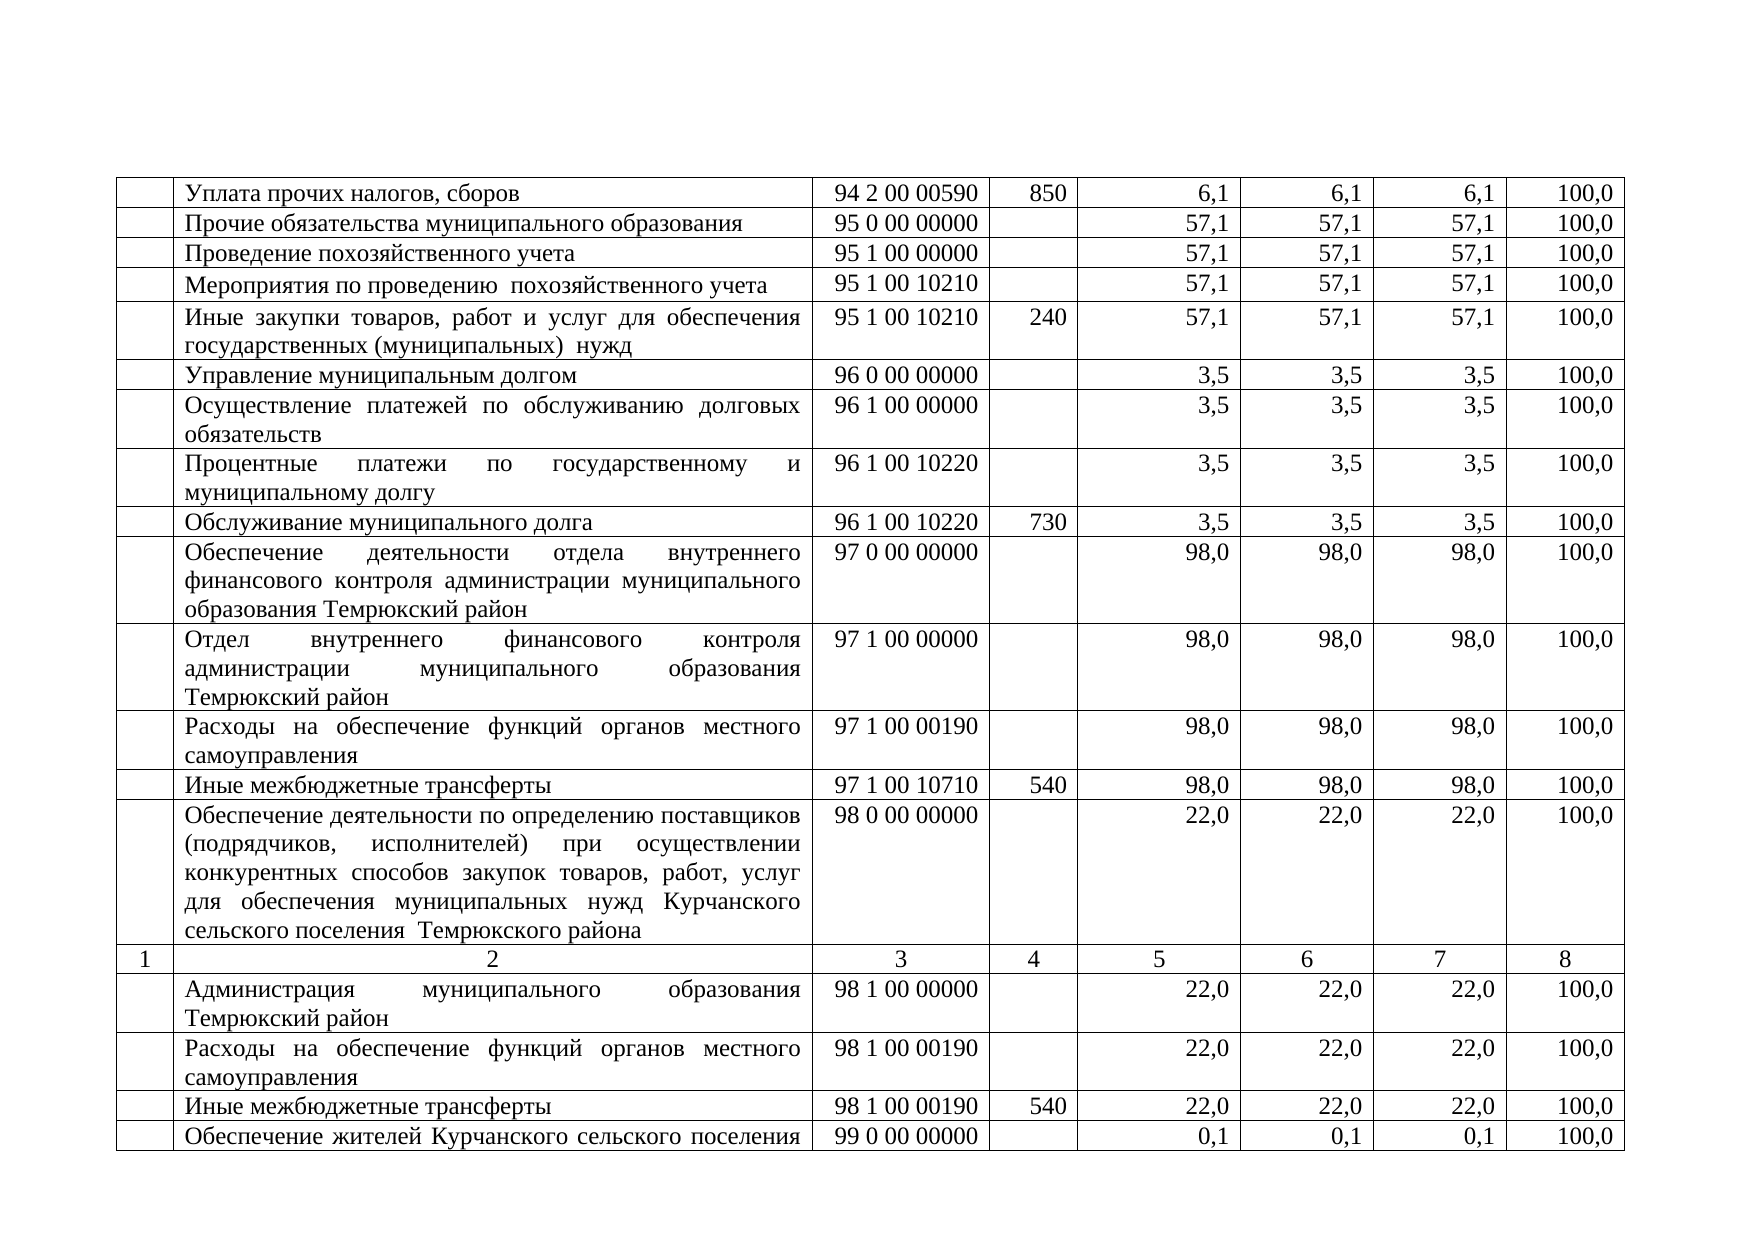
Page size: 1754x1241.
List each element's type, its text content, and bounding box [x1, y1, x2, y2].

table_cell Обеспечение деятельности по определению поставщиков (подрядчиков, исполнителей) при осуществлении конкурентных способов закупок товаров, работ, услуг для обеспечения муниципальных нужд Курчанского сельского поселения Темрюкского района [174, 800, 812, 943]
table_cell [117, 360, 173, 389]
table_cell Иные межбюджетные трансферты [174, 1091, 812, 1120]
table_cell Проведение похозяйственного учета [174, 238, 812, 267]
table_cell 22,0 [1241, 800, 1373, 943]
table_cell [117, 507, 173, 536]
table_cell 95 1 00 10210 [813, 268, 989, 301]
table_cell 22,0 [1078, 1033, 1240, 1090]
table_cell [990, 268, 1077, 301]
table_cell 98,0 [1078, 537, 1240, 623]
table_cell 57,1 [1241, 268, 1373, 301]
table_cell 3,5 [1241, 449, 1373, 506]
table_cell 3,5 [1078, 360, 1240, 389]
table_cell 98 0 00 00000 [813, 800, 989, 943]
table_cell Отдел внутреннего финансового контроля администрации муниципального образования Темрюкский район [174, 624, 812, 710]
table_cell 97 1 00 00190 [813, 711, 989, 769]
table_cell 96 1 00 00000 [813, 390, 989, 447]
table_cell 98 1 00 00000 [813, 974, 989, 1032]
table_cell 0,1 [1241, 1121, 1373, 1150]
table_cell 2 [174, 945, 812, 973]
table_cell 98,0 [1241, 711, 1373, 769]
table_cell Осуществление платежей по обслуживанию долговых обязательств [174, 390, 812, 447]
table_cell 6,1 [1241, 178, 1373, 207]
table_cell 100,0 [1507, 268, 1624, 301]
table_cell 730 [990, 507, 1077, 536]
table_cell 94 2 00 00590 [813, 178, 989, 207]
table_cell 95 0 00 00000 [813, 208, 989, 237]
table_cell 3,5 [1374, 360, 1506, 389]
table_cell 97 1 00 10710 [813, 770, 989, 799]
table_cell [117, 770, 173, 799]
table_cell 96 1 00 10220 [813, 507, 989, 536]
table_cell [117, 537, 173, 623]
table_cell 96 0 00 00000 [813, 360, 989, 389]
table_cell 98,0 [1374, 624, 1506, 710]
table_cell [990, 974, 1077, 1032]
table_cell Процентные платежи по государственному и муниципальному долгу [174, 449, 812, 506]
table_cell 22,0 [1078, 1091, 1240, 1120]
table_cell [990, 360, 1077, 389]
table_cell [117, 1033, 173, 1090]
table_cell 22,0 [1078, 800, 1240, 943]
table_cell 99 0 00 00000 [813, 1121, 989, 1150]
table_cell 3,5 [1241, 507, 1373, 536]
table_cell 57,1 [1078, 302, 1240, 359]
table_cell 3,5 [1374, 449, 1506, 506]
table_cell 4 [990, 945, 1077, 973]
table_cell 22,0 [1078, 974, 1240, 1032]
table_cell 98 1 00 00190 [813, 1091, 989, 1120]
table_cell [990, 537, 1077, 623]
table_cell 6,1 [1374, 178, 1506, 207]
table_cell 22,0 [1374, 1091, 1506, 1120]
table_cell Иные межбюджетные трансферты [174, 770, 812, 799]
table_cell [117, 268, 173, 301]
table_cell 57,1 [1078, 268, 1240, 301]
table_cell 540 [990, 770, 1077, 799]
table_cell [174, 1121, 812, 1150]
table_cell Уплата прочих налогов, сборов [174, 178, 812, 207]
table_cell 57,1 [1374, 238, 1506, 267]
table_cell 240 [990, 302, 1077, 359]
table_cell 98,0 [1241, 537, 1373, 623]
table_cell 95 1 00 00000 [813, 238, 989, 267]
table_cell 22,0 [1241, 974, 1373, 1032]
table_cell 57,1 [1078, 238, 1240, 267]
table_cell [117, 1121, 173, 1150]
table_cell 57,1 [1374, 268, 1506, 301]
table_cell 98,0 [1241, 624, 1373, 710]
table_cell 6 [1241, 945, 1373, 973]
table_cell 0,1 [1078, 1121, 1240, 1150]
table_cell [117, 238, 173, 267]
table_cell 3,5 [1374, 390, 1506, 447]
table_cell [117, 390, 173, 447]
table_cell 100,0 [1507, 1091, 1624, 1120]
table_cell 3,5 [1078, 390, 1240, 447]
table_cell Администрация муниципального образования Темрюкский район [174, 974, 812, 1032]
table_cell 22,0 [1374, 800, 1506, 943]
table_cell 57,1 [1078, 208, 1240, 237]
table_cell [117, 624, 173, 710]
table_cell 3,5 [1078, 507, 1240, 536]
table_cell 57,1 [1374, 208, 1506, 237]
table_cell 100,0 [1507, 390, 1624, 447]
table_cell [117, 800, 173, 943]
table_cell [117, 208, 173, 237]
table_cell 7 [1374, 945, 1506, 973]
table_cell 100,0 [1507, 360, 1624, 389]
table_cell 5 [1078, 945, 1240, 973]
table_cell 98,0 [1078, 624, 1240, 710]
table_cell 96 1 00 10220 [813, 449, 989, 506]
table_cell 98,0 [1078, 770, 1240, 799]
table_cell 1 [117, 945, 173, 973]
table_cell 100,0 [1507, 449, 1624, 506]
table_cell 100,0 [1507, 711, 1624, 769]
table_cell 100,0 [1507, 302, 1624, 359]
table_cell [990, 449, 1077, 506]
table_cell 100,0 [1507, 537, 1624, 623]
table_cell 98 1 00 00190 [813, 1033, 989, 1090]
table_cell Управление муниципальным долгом [174, 360, 812, 389]
table_cell 8 [1507, 945, 1624, 973]
table_cell 98,0 [1241, 770, 1373, 799]
table_cell 22,0 [1241, 1033, 1373, 1090]
table_cell Расходы на обеспечение функций органов местного самоуправления [174, 711, 812, 769]
table_cell 3,5 [1241, 390, 1373, 447]
table_cell 100,0 [1507, 800, 1624, 943]
table_cell Расходы на обеспечение функций органов местного самоуправления [174, 1033, 812, 1090]
table_cell [117, 178, 173, 207]
table_cell 100,0 [1507, 974, 1624, 1032]
table_cell 97 1 00 00000 [813, 624, 989, 710]
table_cell 95 1 00 10210 [813, 302, 989, 359]
table_cell 100,0 [1507, 770, 1624, 799]
table_cell [990, 1033, 1077, 1090]
table_cell [117, 711, 173, 769]
table_cell 57,1 [1241, 302, 1373, 359]
table_cell 57,1 [1374, 302, 1506, 359]
table_cell [990, 624, 1077, 710]
table_cell 22,0 [1374, 1033, 1506, 1090]
table_cell 100,0 [1507, 238, 1624, 267]
table_cell 57,1 [1241, 238, 1373, 267]
table_cell [990, 238, 1077, 267]
table_cell 22,0 [1374, 974, 1506, 1032]
table_cell [990, 390, 1077, 447]
table_cell 100,0 [1507, 624, 1624, 710]
table_cell 3 [813, 945, 989, 973]
table_cell 22,0 [1241, 1091, 1373, 1120]
table_cell Обслуживание муниципального долга [174, 507, 812, 536]
table_cell Иные закупки товаров, работ и услуг для обеспечения государственных (муниципальных) нужд [174, 302, 812, 359]
table_cell [990, 711, 1077, 769]
table_cell 540 [990, 1091, 1077, 1120]
table_cell Прочие обязательства муниципального образования [174, 208, 812, 237]
table_cell 100,0 [1507, 178, 1624, 207]
table_cell [117, 1091, 173, 1120]
table_cell 100,0 [1507, 208, 1624, 237]
table_cell Мероприятия по проведению похозяйственного учета [174, 268, 812, 301]
table_cell 6,1 [1078, 178, 1240, 207]
table_cell 0,1 [1374, 1121, 1506, 1150]
table_cell 100,0 [1507, 507, 1624, 536]
table_cell [117, 974, 173, 1032]
table_cell 98,0 [1374, 770, 1506, 799]
table_cell [990, 800, 1077, 943]
table_cell 850 [990, 178, 1077, 207]
table_cell 3,5 [1241, 360, 1373, 389]
table_cell 97 0 00 00000 [813, 537, 989, 623]
table_cell 100,0 [1507, 1033, 1624, 1090]
table_cell [990, 1121, 1077, 1150]
table_cell 98,0 [1078, 711, 1240, 769]
table_cell 57,1 [1241, 208, 1373, 237]
table_cell 98,0 [1374, 537, 1506, 623]
table_cell 98,0 [1374, 711, 1506, 769]
table_cell [990, 208, 1077, 237]
table_cell [117, 449, 173, 506]
table_cell 100,0 [1507, 1121, 1624, 1150]
table_cell [117, 302, 173, 359]
table_cell 3,5 [1374, 507, 1506, 536]
table_cell 3,5 [1078, 449, 1240, 506]
table_cell Обеспечение деятельности отдела внутреннего финансового контроля администрации муниципального образования Темрюкский район [174, 537, 812, 623]
